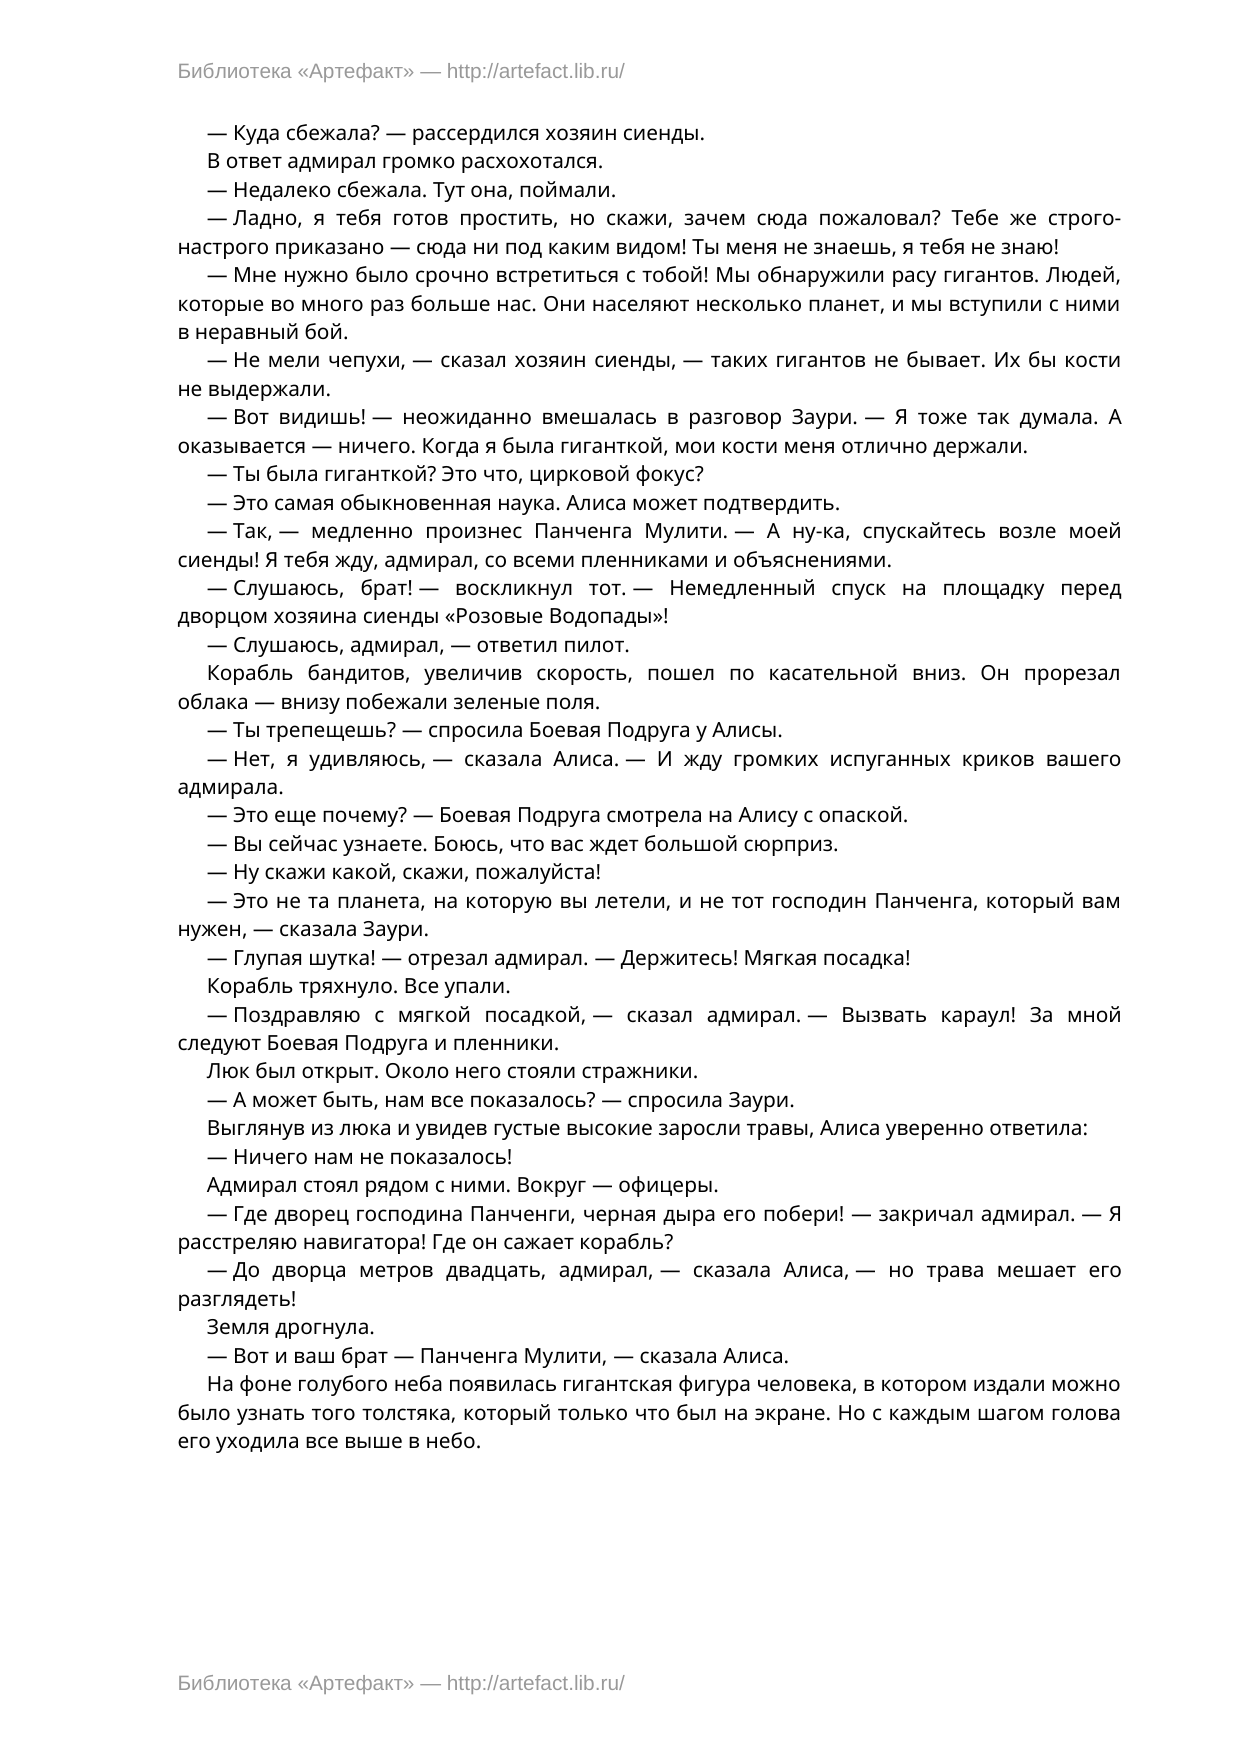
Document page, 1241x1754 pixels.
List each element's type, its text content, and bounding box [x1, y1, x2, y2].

text — Ты трепещешь? — спросила Боевая Подруга у Алисы. [177, 715, 1122, 744]
text — Куда сбежала? — рассердился хозяин сиенды. [177, 118, 1122, 147]
text — Слушаюсь, брат! — воскликнул тот. — Немедленный спуск на площадку перед дворцом хозяина сиенды «Розовые Водопады»! [177, 573, 1122, 630]
text Корабль бандитов, увеличив скорость, пошел по касательной вниз. Он прорезал облака — внизу побежали зеленые поля. [177, 658, 1122, 715]
text — Вот видишь! — неожиданно вмешалась в разговор Заури. — Я тоже так думала. А оказывается — ничего. Когда я была гиганткой, мои кости меня отлично держали. [177, 402, 1122, 459]
text — Слушаюсь, адмирал, — ответил пилот. [177, 630, 1122, 658]
text — Ладно, я тебя готов простить, но скажи, зачем сюда пожаловал? Тебе же строго-настрого приказано — сюда ни под каким видом! Ты меня не знаешь, я тебя не знаю! [177, 203, 1122, 260]
text Выглянув из люка и увидев густые высокие заросли травы, Алиса уверенно ответила: [177, 1113, 1122, 1142]
text — Ты была гиганткой? Это что, цирковой фокус? [177, 459, 1122, 488]
text — Не мели чепухи, — сказал хозяин сиенды, — таких гигантов не бывает. Их бы кости не выдержали. [177, 346, 1122, 402]
text — Недалеко сбежала. Тут она, поймали. [177, 175, 1122, 203]
text Адмирал стоял рядом с ними. Вокруг — офицеры. [177, 1170, 1122, 1199]
text — Где дворец господина Панченги, черная дыра его побери! — закричал адмирал. — Я расстреляю навигатора! Где он сажает корабль? [177, 1199, 1122, 1256]
text — Так, — медленно произнес Панченга Мулити. — А ну-ка, спускайтесь возле моей сиенды! Я тебя жду, адмирал, со всеми пленниками и объяснениями. [177, 516, 1122, 573]
text — Нет, я удивляюсь, — сказала Алиса. — И жду громких испуганных криков вашего адмирала. [177, 744, 1122, 801]
text — До дворца метров двадцать, адмирал, — сказала Алиса, — но трава мешает его разглядеть! [177, 1256, 1122, 1312]
text Люк был открыт. Около него стояли стражники. [177, 1057, 1122, 1085]
text — Глупая шутка! — отрезал адмирал. — Держитесь! Мягкая посадка! [177, 943, 1122, 971]
text — А может быть, нам все показалось? — спросила Заури. [177, 1085, 1122, 1113]
text — Вы сейчас узнаете. Боюсь, что вас ждет большой сюрприз. [177, 829, 1122, 857]
text — Это самая обыкновенная наука. Алиса может подтвердить. [177, 488, 1122, 516]
text Земля дрогнула. [177, 1312, 1122, 1341]
text Корабль тряхнуло. Все упали. [177, 971, 1122, 1000]
text — Это еще почему? — Боевая Подруга смотрела на Алису с опаской. [177, 801, 1122, 829]
text — Вот и ваш брат — Панченга Мулити, — сказала Алиса. [177, 1341, 1122, 1369]
text — Мне нужно было срочно встретиться с тобой! Мы обнаружили расу гигантов. Людей, которые во много раз больше нас. Они населяют несколько планет, и мы вступили с ними в неравный бой. [177, 260, 1122, 346]
text На фоне голубого неба появилась гигантская фигура человека, в котором издали можно было узнать того толстяка, который только что был на экране. Но с каждым шагом голова его уходила все выше в небо. [177, 1369, 1122, 1455]
text — Ну скажи какой, скажи, пожалуйста! [177, 857, 1122, 886]
text — Поздравляю с мягкой посадкой, — сказал адмирал. — Вызвать караул! За мной следуют Боевая Подруга и пленники. [177, 1000, 1122, 1057]
text — Это не та планета, на которую вы летели, и не тот господин Панченга, который вам нужен, — сказала Заури. [177, 886, 1122, 943]
text — Ничего нам не показалось! [177, 1142, 1122, 1170]
text В ответ адмирал громко расхохотался. [177, 147, 1122, 175]
